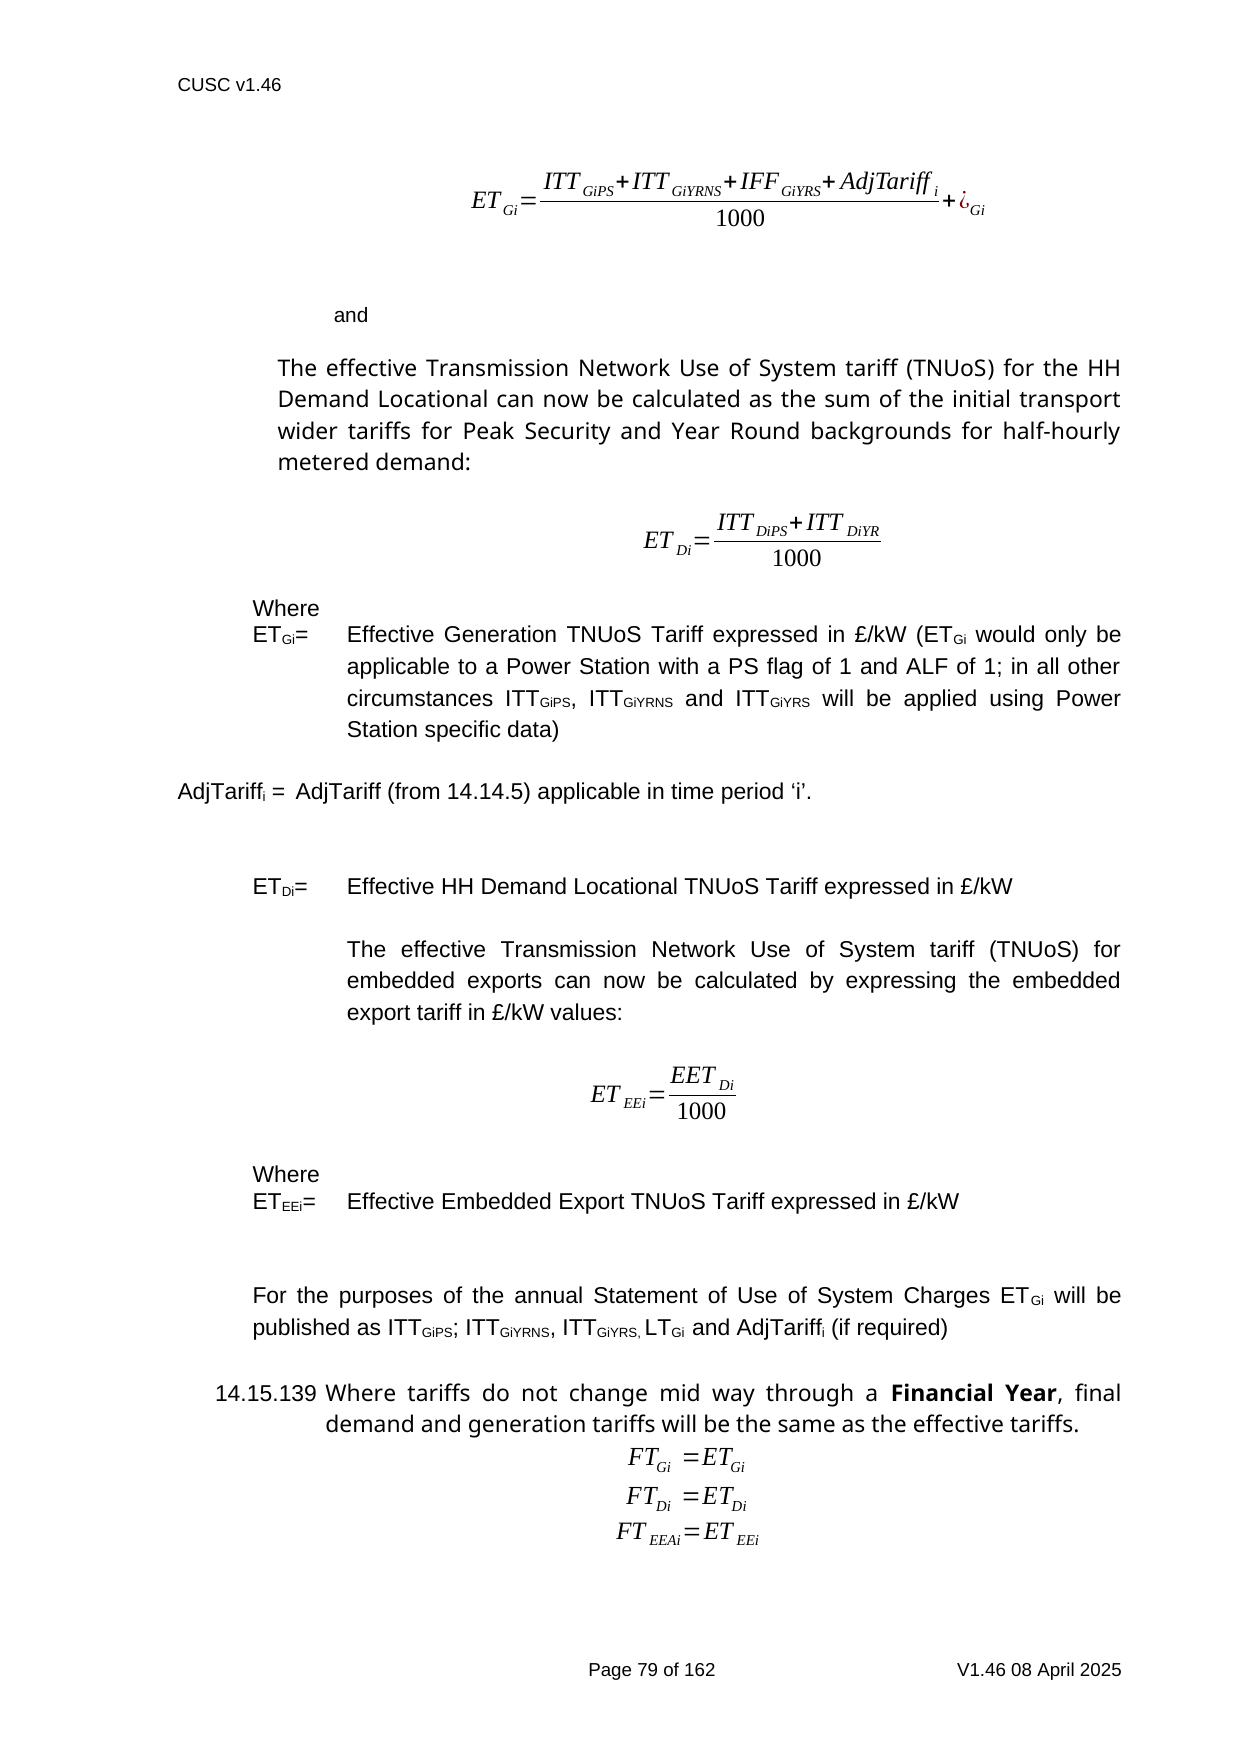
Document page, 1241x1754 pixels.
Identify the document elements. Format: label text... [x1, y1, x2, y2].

text Where [177, 595, 1121, 621]
text AdjTariffi = AdjTariff (from 14.14.5) applicable in time period ‘i’. [177, 778, 1121, 804]
text ET Di= Effective HH Demand Locational TNUoS Tariff expressed in £/kW [204, 873, 1121, 899]
text The effective Transmission Network Use of System tariff (TNUoS) for embedded exports can now be calculated by expressing the embedded export tariff in £/kW values: [204, 936, 1121, 1025]
text and [327, 303, 1121, 327]
text ET EEi= Effective Embedded Export TNUoS Tariff expressed in £/kW [204, 1188, 1121, 1214]
text Where [177, 1161, 1121, 1188]
text The effective Transmission Network Use of System tariff (TNUoS) for the HH Demand Locational can now be calculated as the sum of the initial transport wider tariffs for Peak Security and Year Round backgrounds for half-hourly metered demand: [277, 352, 1121, 477]
text For the purposes of the annual Statement of Use of System Charges ETGi will be published as ITTGiPS; ITTGiYRNS, ITTGiYRS, LTGi and AdjTariffi (if required) [252, 1282, 1121, 1340]
text ET Gi= Effective Generation TNUoS Tariff expressed in £/kW (ETGi would only be applicable to a Power Station with a PS flag of 1 and ALF of 1; in all other circumstances ITTGiPS, ITTGiYRNS and ITTGiYRS will be applied using Power Station specific data) [204, 621, 1121, 742]
list Where tariffs do not change mid way through a Financial Year, final demand and generation tariffs will be the same as the effective tariffs. [215, 1377, 1121, 1439]
